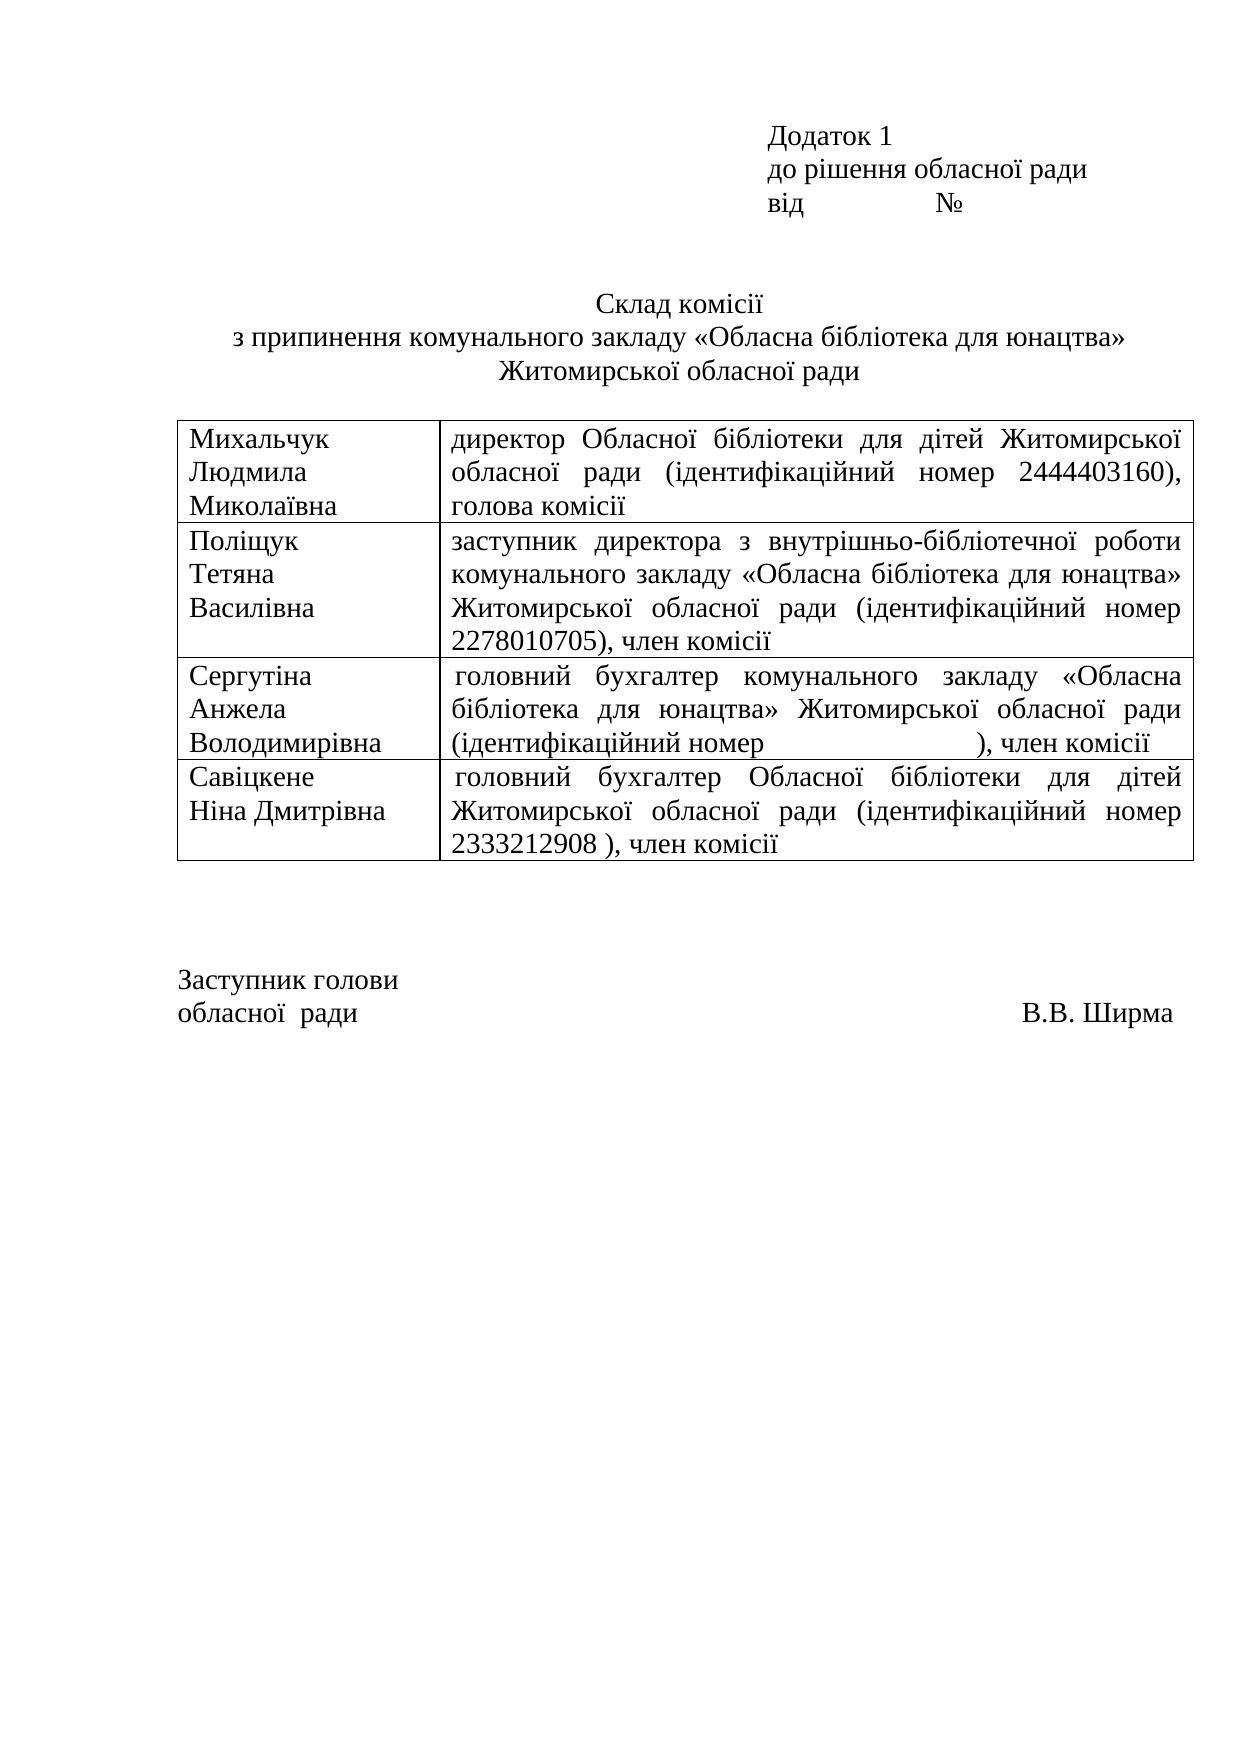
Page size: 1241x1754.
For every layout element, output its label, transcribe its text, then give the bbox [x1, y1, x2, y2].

text від № [693, 185, 1181, 219]
table_header Михальчук Людмила Миколаївна [178, 421, 439, 522]
text з припинення комунального закладу «Обласна бібліотека для юнацтва» Житомирської обласної ради [177, 319, 1181, 386]
table_cell заступник директора з внутрішньо-бібліотечної роботи комунального закладу «Обласна бібліотека для юнацтва» Житомирської обласної ради (ідентифікаційний номер 2278010705), член комісії [441, 523, 1193, 657]
table_cell Савіцкене Ніна Дмитрівна [178, 760, 439, 860]
table_cell головний бухгалтер комунального закладу «Обласна бібліотека для юнацтва» Житомирської обласної ради (ідентифікаційний номер ), член комісії [441, 658, 1193, 758]
text Заступник голови [177, 962, 1181, 995]
text Склад комісії [177, 286, 1181, 319]
text обласної ради В.В. Ширма [177, 995, 1181, 1029]
text до рішення обласної ради [753, 152, 1181, 185]
table_cell головний бухгалтер Обласної бібліотеки для дітей Житомирської обласної ради (ідентифікаційний номер 2333212908 ), член комісії [441, 760, 1193, 860]
table_cell Поліщук Тетяна Василівна [178, 523, 439, 657]
table_cell Сергутіна Анжела Володимирівна [178, 658, 439, 758]
text Додаток 1 [693, 118, 1181, 152]
table_header директор Обласної бібліотеки для дітей Житомирської обласної ради (ідентифікаційний номер 2444403160), голова комісії [441, 421, 1193, 522]
